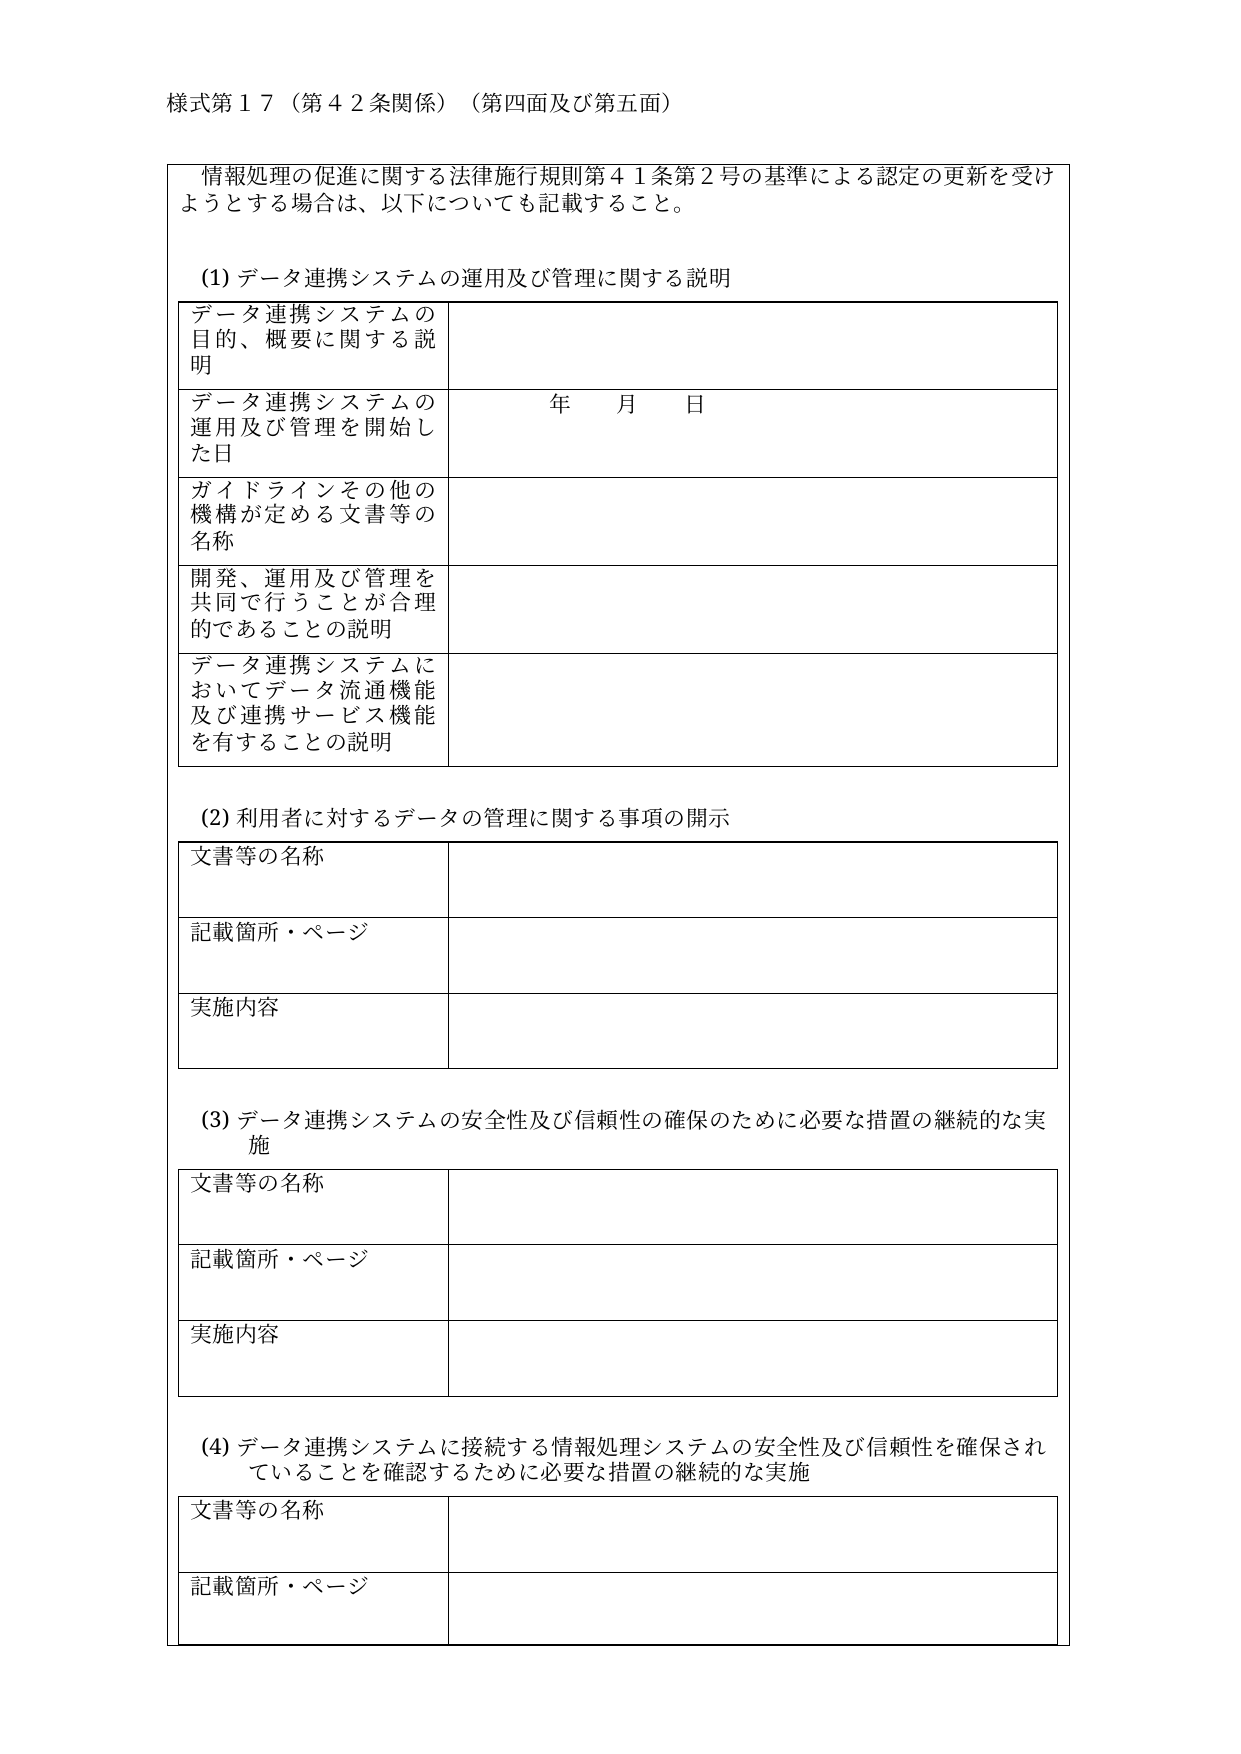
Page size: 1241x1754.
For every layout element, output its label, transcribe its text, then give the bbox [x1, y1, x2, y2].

text 様式第１７（第４２条関係）（第四面及び第五面） [167, 89, 1070, 114]
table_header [168, 165, 1069, 1644]
